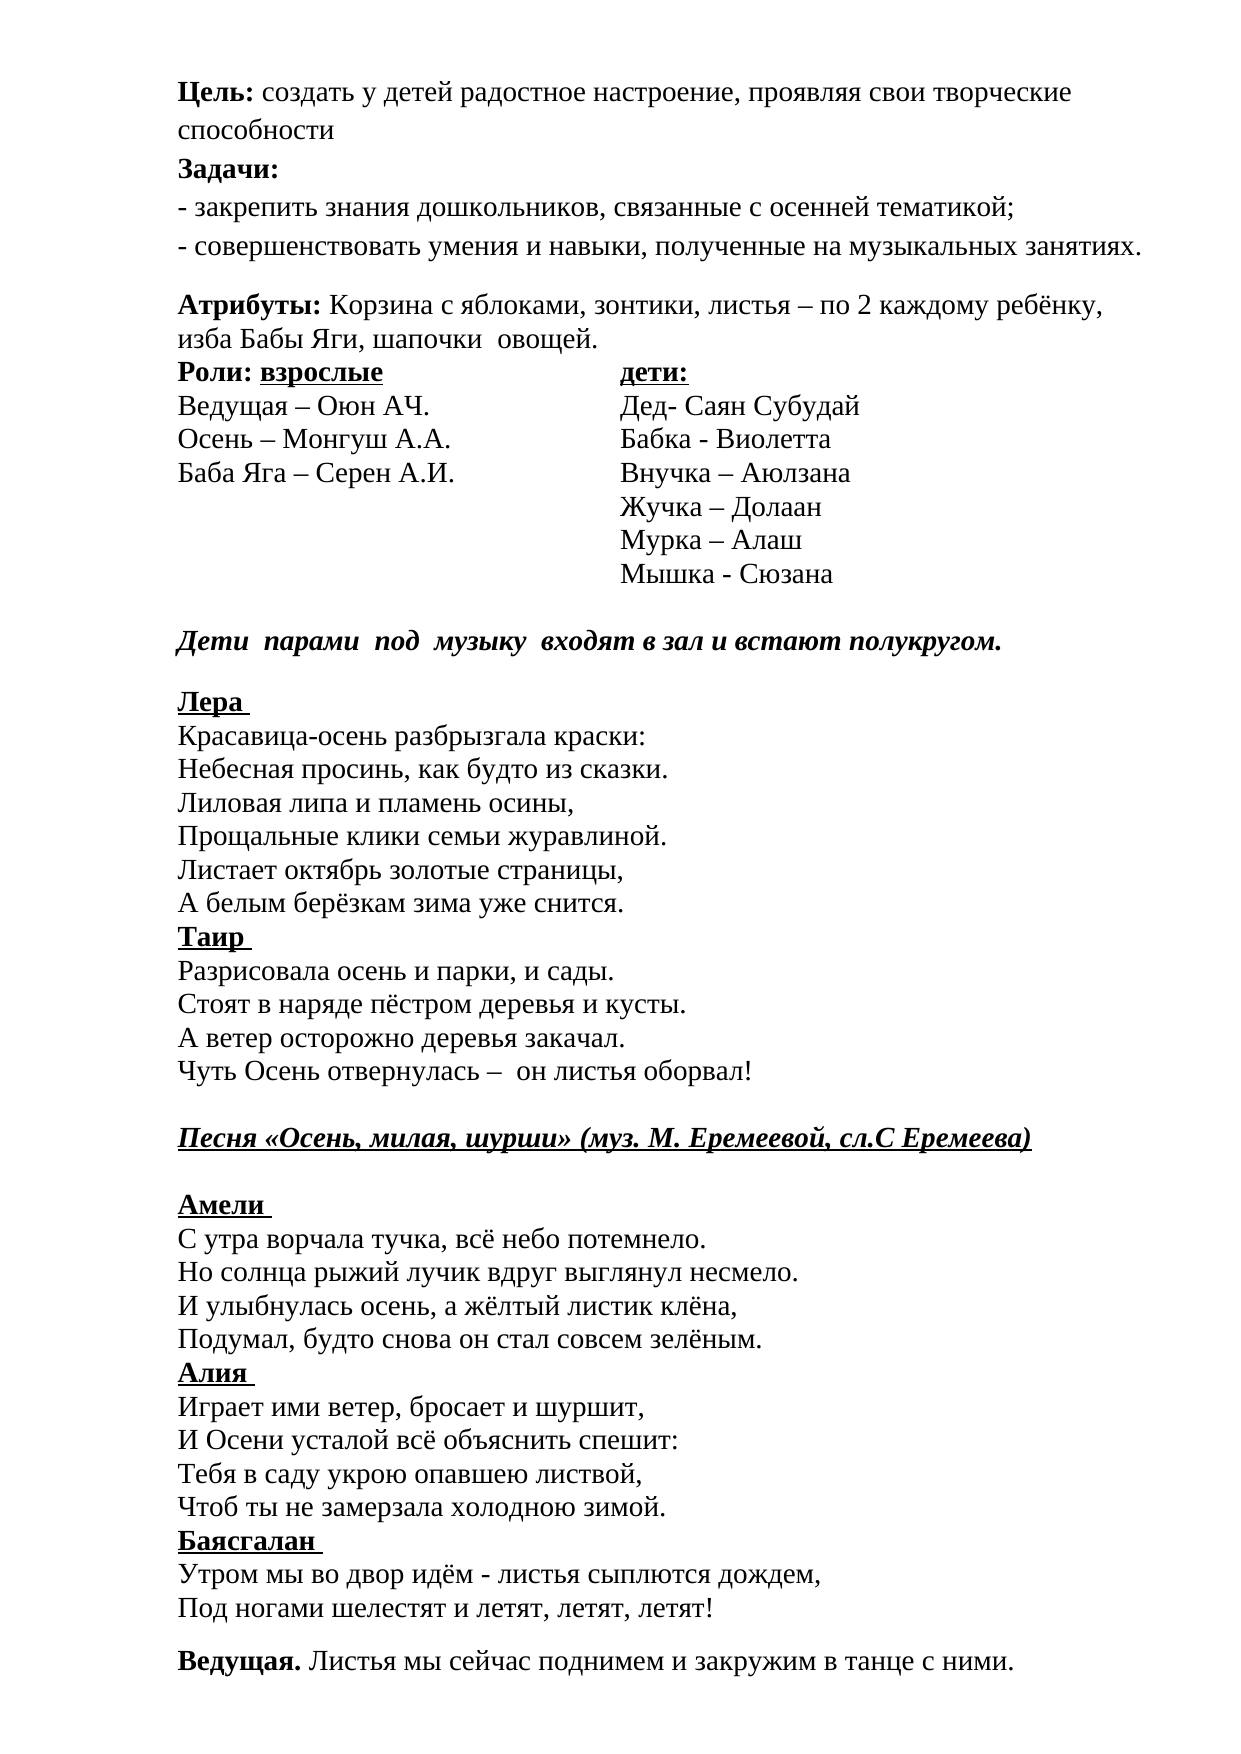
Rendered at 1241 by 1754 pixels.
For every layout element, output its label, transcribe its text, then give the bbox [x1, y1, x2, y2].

text Атрибуты: Корзина с яблоками, зонтики, листья – по 2 каждому ребёнку, изба Бабы Яги, шапочки овощей. Роли: взрослые дети: [177, 287, 1152, 388]
text Лера [177, 684, 1152, 718]
text Амели С утра ворчала тучка, всё небо потемнело. Но солнца рыжий лучик вдруг выглянул несмело. И улыбнулась осень, а жёлтый листик клёна, Подумал, будто снова он стал совсем зелёным. [177, 1187, 1152, 1355]
text Песня «Осень, милая, шурши» (муз. М. Еремеевой, сл.С Еремеева) [177, 1087, 1152, 1154]
text Мурка – Алаш [177, 522, 1152, 556]
text Алия [177, 1355, 1152, 1389]
text Баба Яга – Серен А.И. Внучка – Аюлзана [177, 455, 1152, 489]
text Жучка – Долаан [177, 489, 1152, 522]
text Цель: создать у детей радостное настроение, проявляя свои творческие способности Задачи: - закрепить знания дошкольников, связанные с осенней тематикой; - совершенствовать умения и навыки, полученные на музыкальных занятиях. [177, 74, 1152, 262]
text Ведущая. Листья мы сейчас поднимем и закружим в танце с ними. [177, 1643, 1152, 1676]
text Под ногами шелестят и летят, летят, летят! [177, 1590, 1152, 1623]
text Мышка - Сюзана [177, 556, 1152, 589]
text Играет ими ветер, бросает и шуршит, И Осени усталой всё объяснить спешит: Тебя в саду укрою опавшею листвой, Чтоб ты не замерзала холодною зимой. Баясгалан [177, 1389, 1152, 1556]
text Красавица-осень разбрызгала краски: Небесная просинь, как будто из сказки. Лиловая липа и пламень осины, Прощальные клики семьи журавлиной. Листает октябрь золотые страницы, А белым берёзкам зима уже снится. [177, 718, 1152, 919]
text Таир Разрисовала осень и парки, и сады. Стоят в наряде пёстром деревья и кусты. А ветер осторожно деревья закачал. Чуть Осень отвернулась – он листья оборвал! [177, 919, 1152, 1087]
text Осень – Монгуш А.А. Бабка - Виолетта [177, 422, 1152, 455]
text Ведущая – Оюн АЧ. Дед- Саян Субудай [177, 388, 1152, 422]
text Дети парами под музыку входят в зал и встают полукругом. [177, 623, 1152, 684]
text Утром мы во двор идём - листья сыплются дождем, [177, 1556, 1152, 1590]
